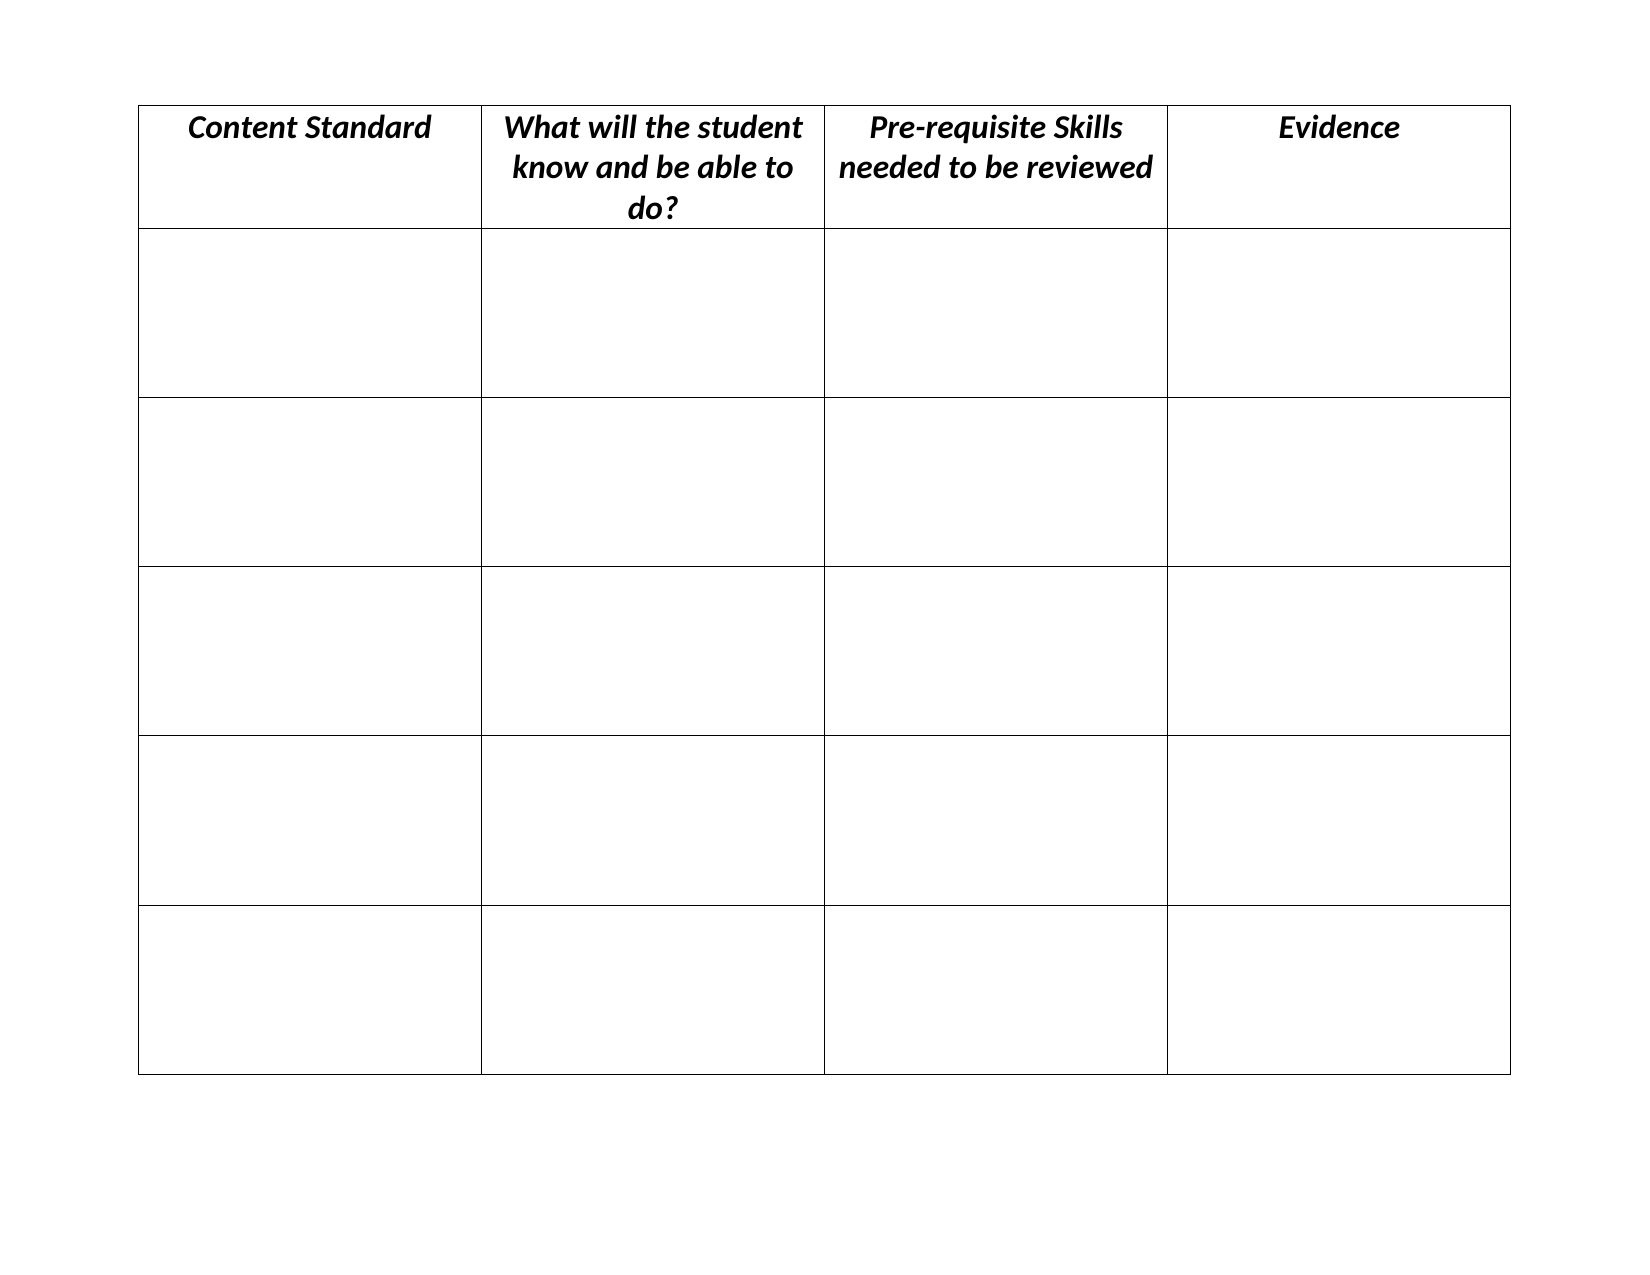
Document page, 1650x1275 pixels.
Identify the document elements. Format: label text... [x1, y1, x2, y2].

table_cell [482, 398, 824, 566]
table_cell [825, 229, 1167, 397]
table_cell [139, 398, 481, 566]
table_cell [1168, 736, 1510, 904]
table_cell [1168, 567, 1510, 735]
table_cell [825, 906, 1167, 1074]
table_cell [139, 229, 481, 397]
table_cell [139, 567, 481, 735]
table_cell [825, 736, 1167, 904]
table_cell [482, 229, 824, 397]
table_cell [482, 906, 824, 1074]
table_cell [1168, 398, 1510, 566]
table_header What will the student know and be able to do? [482, 106, 824, 228]
table_header Content Standard [139, 106, 481, 228]
table_cell [825, 567, 1167, 735]
table_cell [482, 567, 824, 735]
table_cell [482, 736, 824, 904]
table_cell [139, 736, 481, 904]
table_cell [139, 906, 481, 1074]
table_header Pre-requisite Skills needed to be reviewed [825, 106, 1167, 228]
table_cell [825, 398, 1167, 566]
table_header Evidence [1168, 106, 1510, 228]
table_cell [1168, 906, 1510, 1074]
table_cell [1168, 229, 1510, 397]
